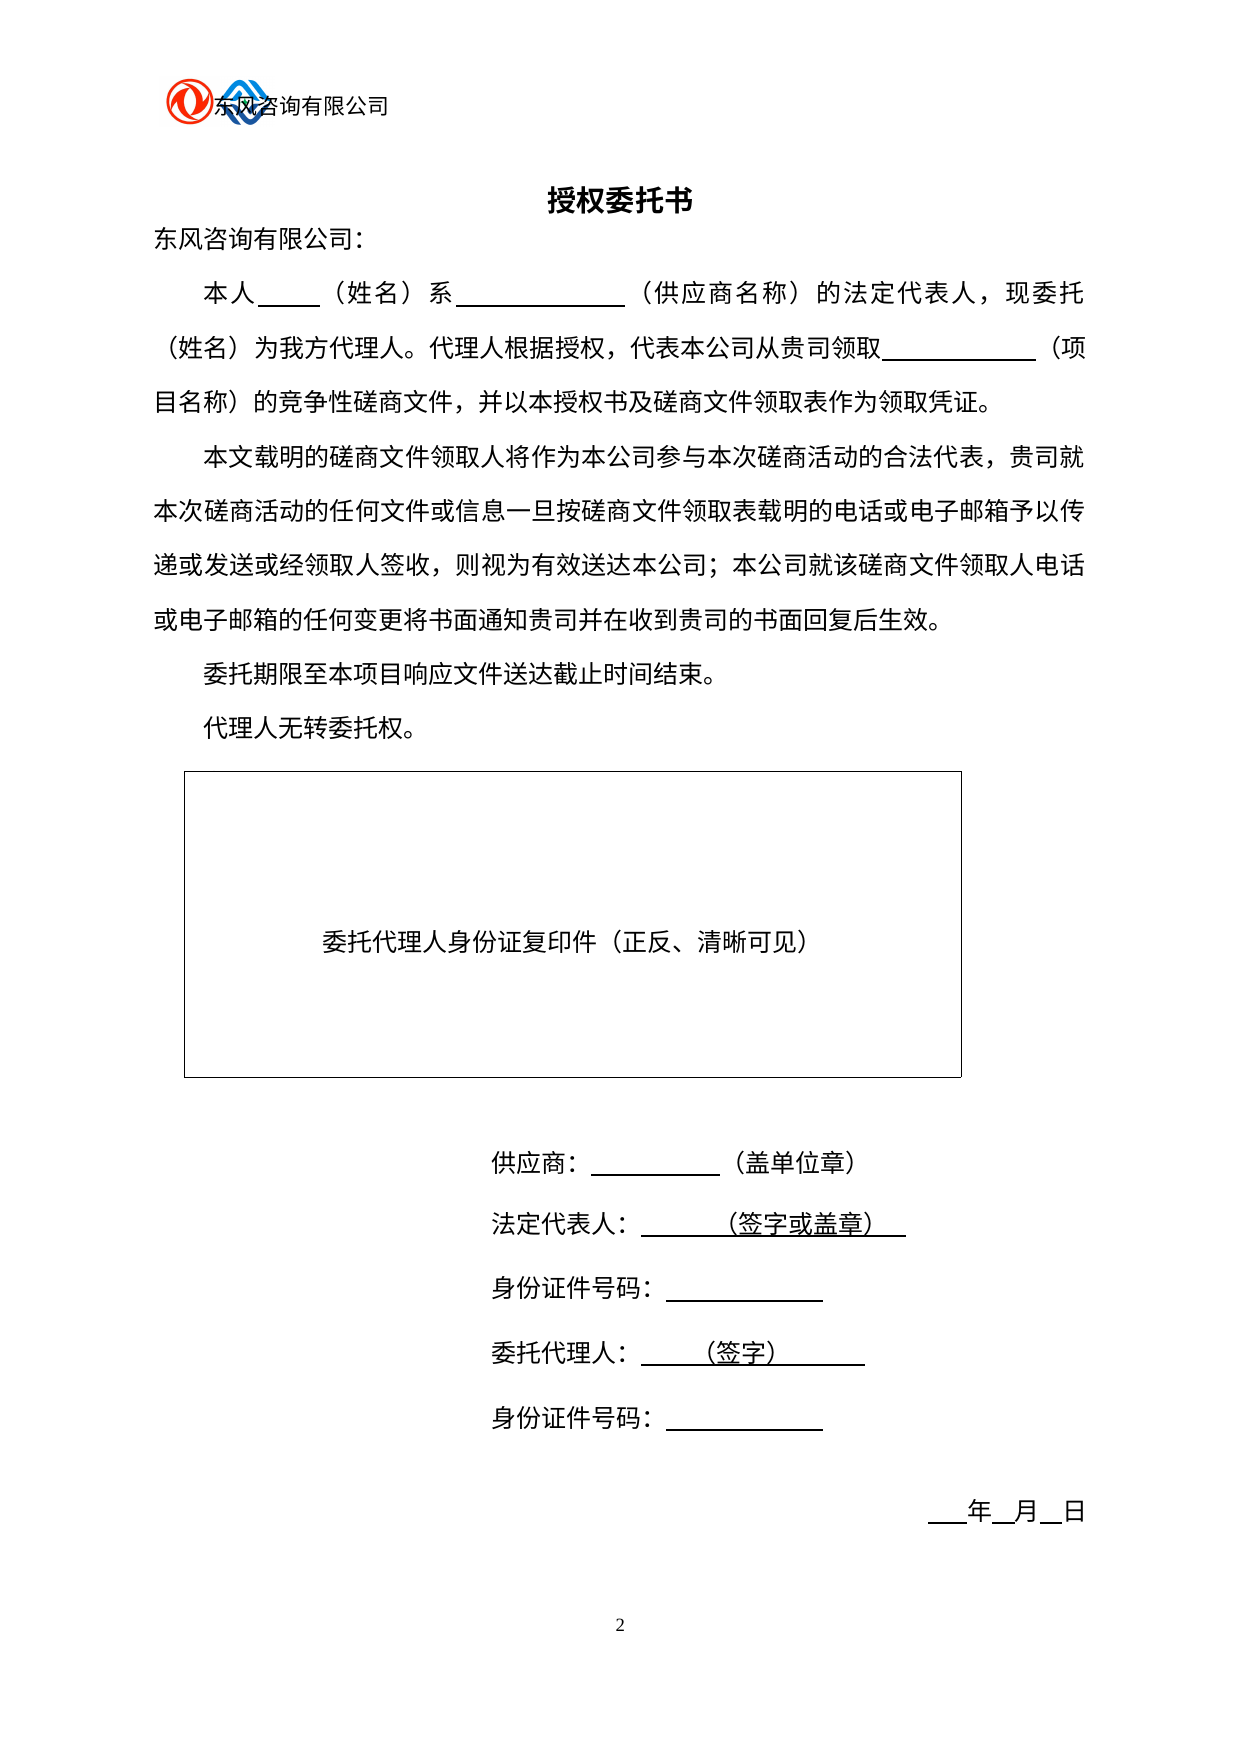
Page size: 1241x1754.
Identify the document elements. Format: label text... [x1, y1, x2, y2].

text 年 月 日 [153, 1491, 1087, 1527]
text 法定代表人： （签字或盖章） [153, 1182, 1087, 1246]
text 本人 （姓名）系 （供应商名称）的法定代表人，现委托 （姓名）为我方代理人。代理人根据授权，代表本公司从贵司领取 （项目名称）的竞争性磋商文件，并以本授权书及磋商文件领取表作为领取凭证。 [153, 274, 1087, 419]
text 特此授权。 [153, 763, 1087, 799]
text 东风咨询有限公司： [153, 219, 1087, 256]
picture [263, 109, 273, 113]
text 授权委托书 [153, 177, 1087, 219]
text 本文载明的磋商文件领取人将作为本公司参与本次磋商活动的合法代表，贵司就本次磋商活动的任何文件或信息一旦按磋商文件领取表载明的电话或电子邮箱予以传递或发送或经领取人签收，则视为有效送达本公司；本公司就该磋商文件领取人电话或电子邮箱的任何变更将书面通知贵司并在收到贵司的书面回复后生效。 [153, 437, 1087, 636]
text 供应商： （盖单位章） [153, 1134, 1087, 1182]
text 身份证件号码： [153, 1375, 1087, 1440]
text 委托期限至本项目响应文件送达截止时间结束。 [153, 654, 1087, 691]
text 委托代理人： （签字） [153, 1311, 1087, 1375]
text 身份证件号码： [153, 1246, 1087, 1311]
text 代理人无转委托权。 [153, 709, 1087, 745]
picture [159, 76, 275, 127]
